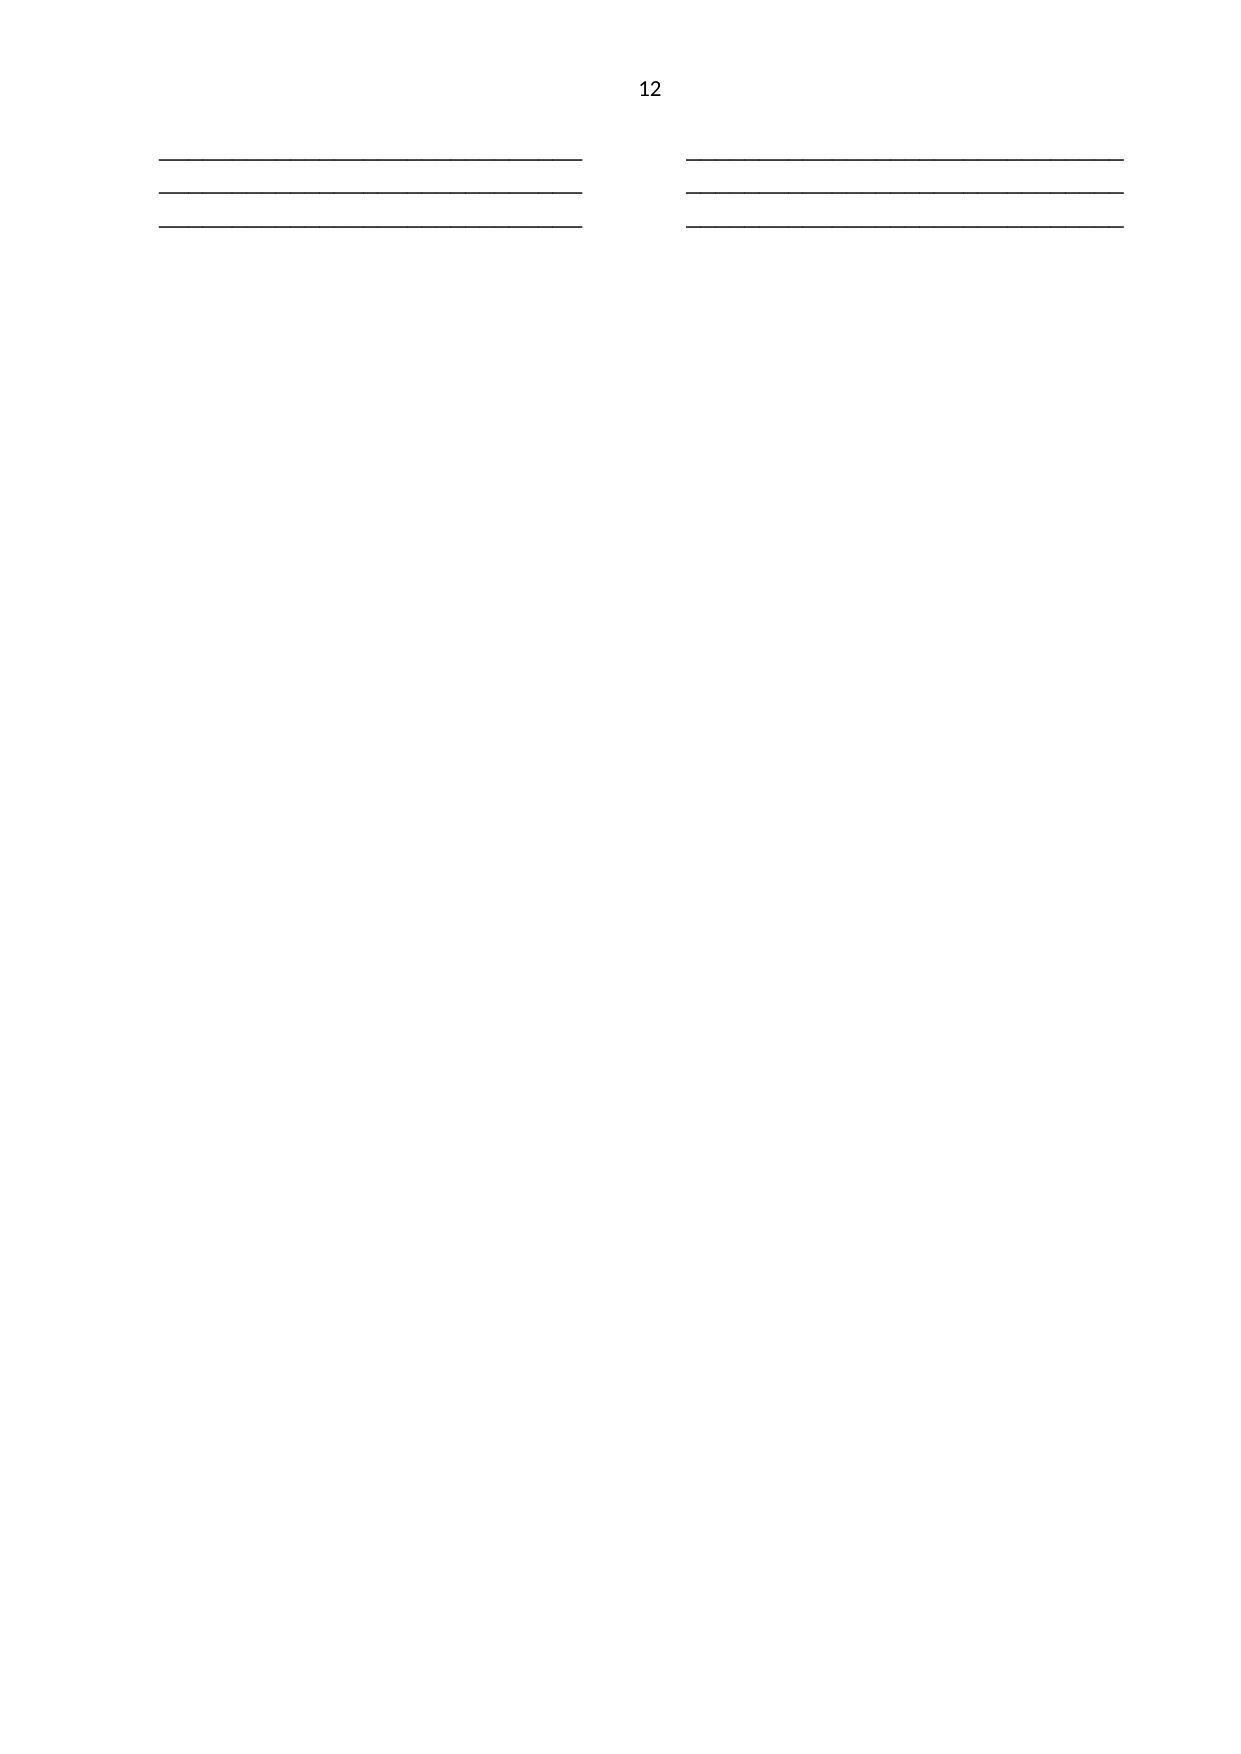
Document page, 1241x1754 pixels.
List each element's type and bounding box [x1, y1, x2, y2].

table_header [650, 130, 1160, 239]
table_header [148, 130, 650, 239]
